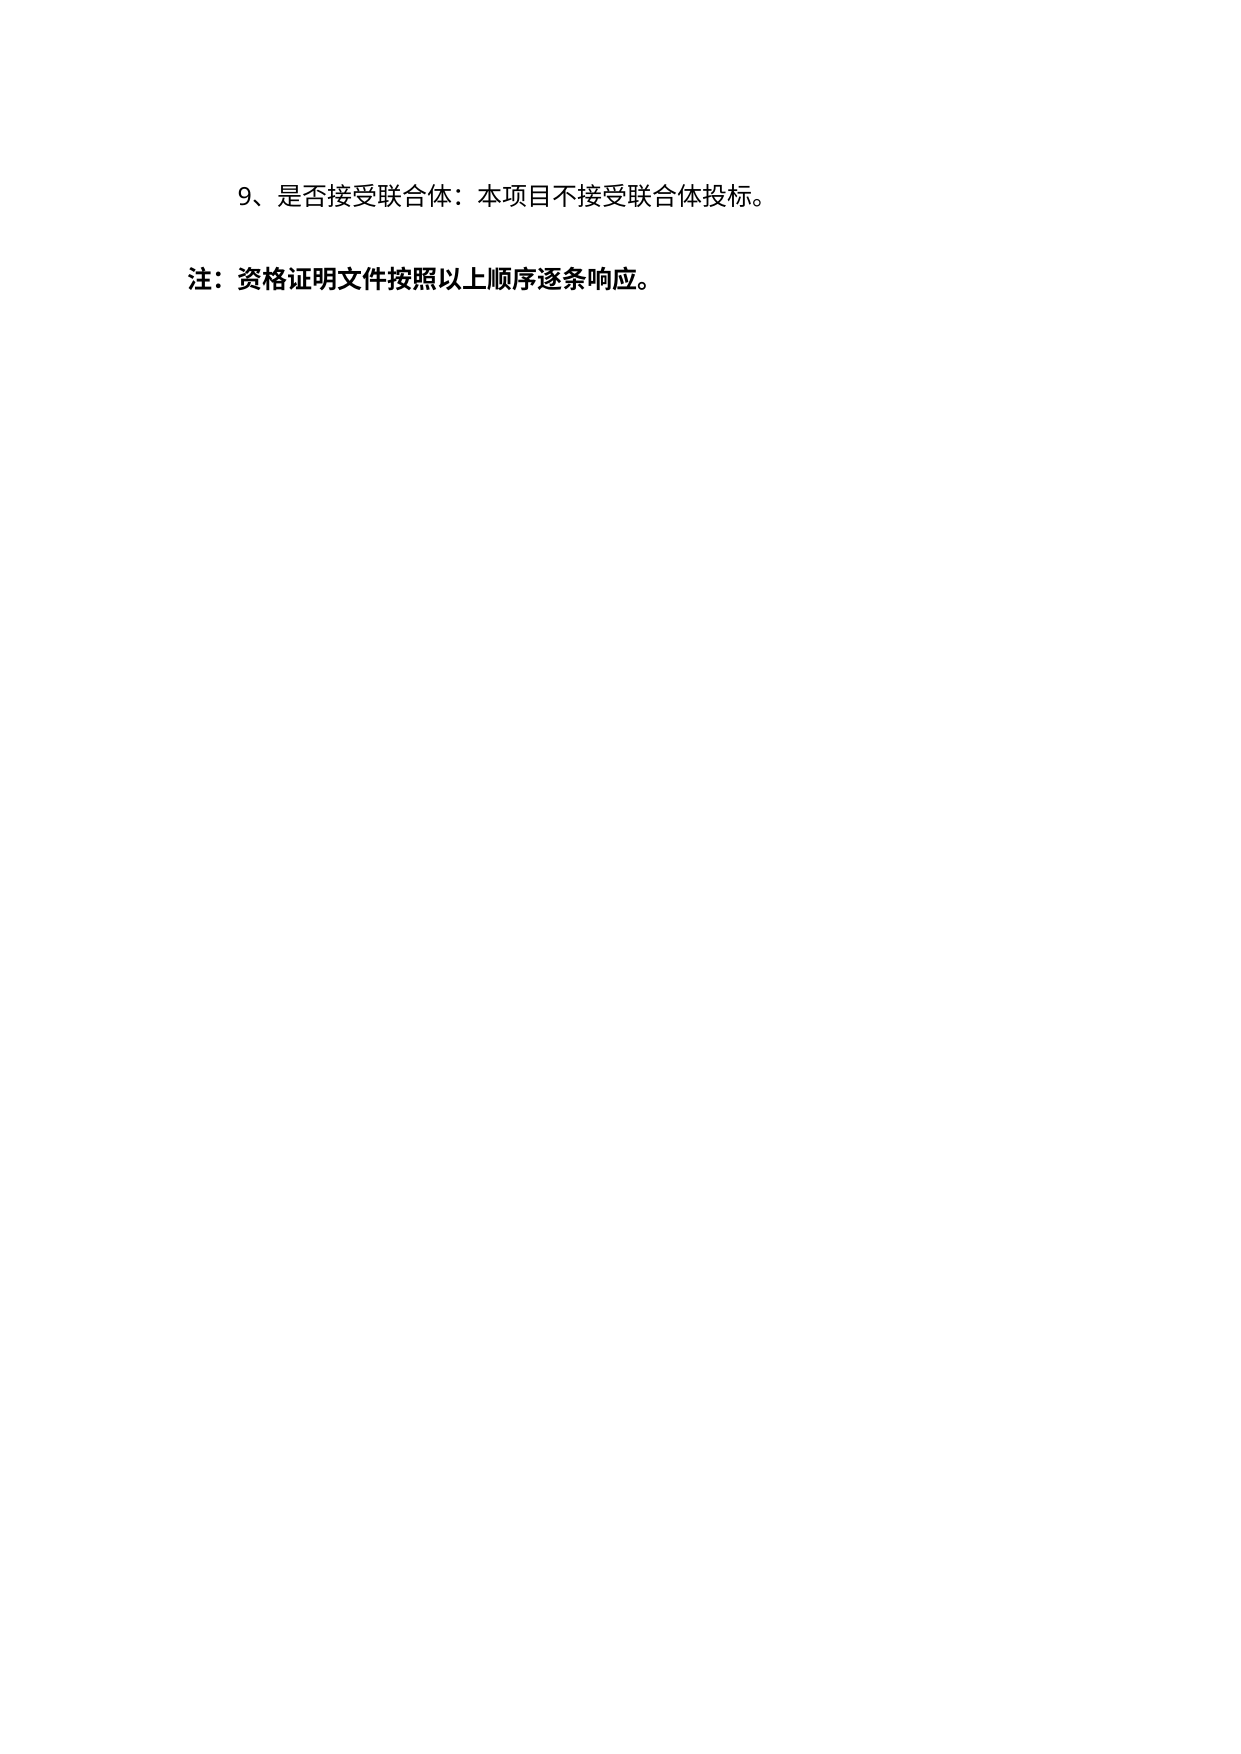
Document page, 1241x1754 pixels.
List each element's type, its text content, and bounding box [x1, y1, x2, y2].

text 9、是否接受联合体：本项目不接受联合体投标。 [187, 162, 1053, 227]
text 注：资格证明文件按照以上顺序逐条响应。 [187, 245, 1053, 310]
